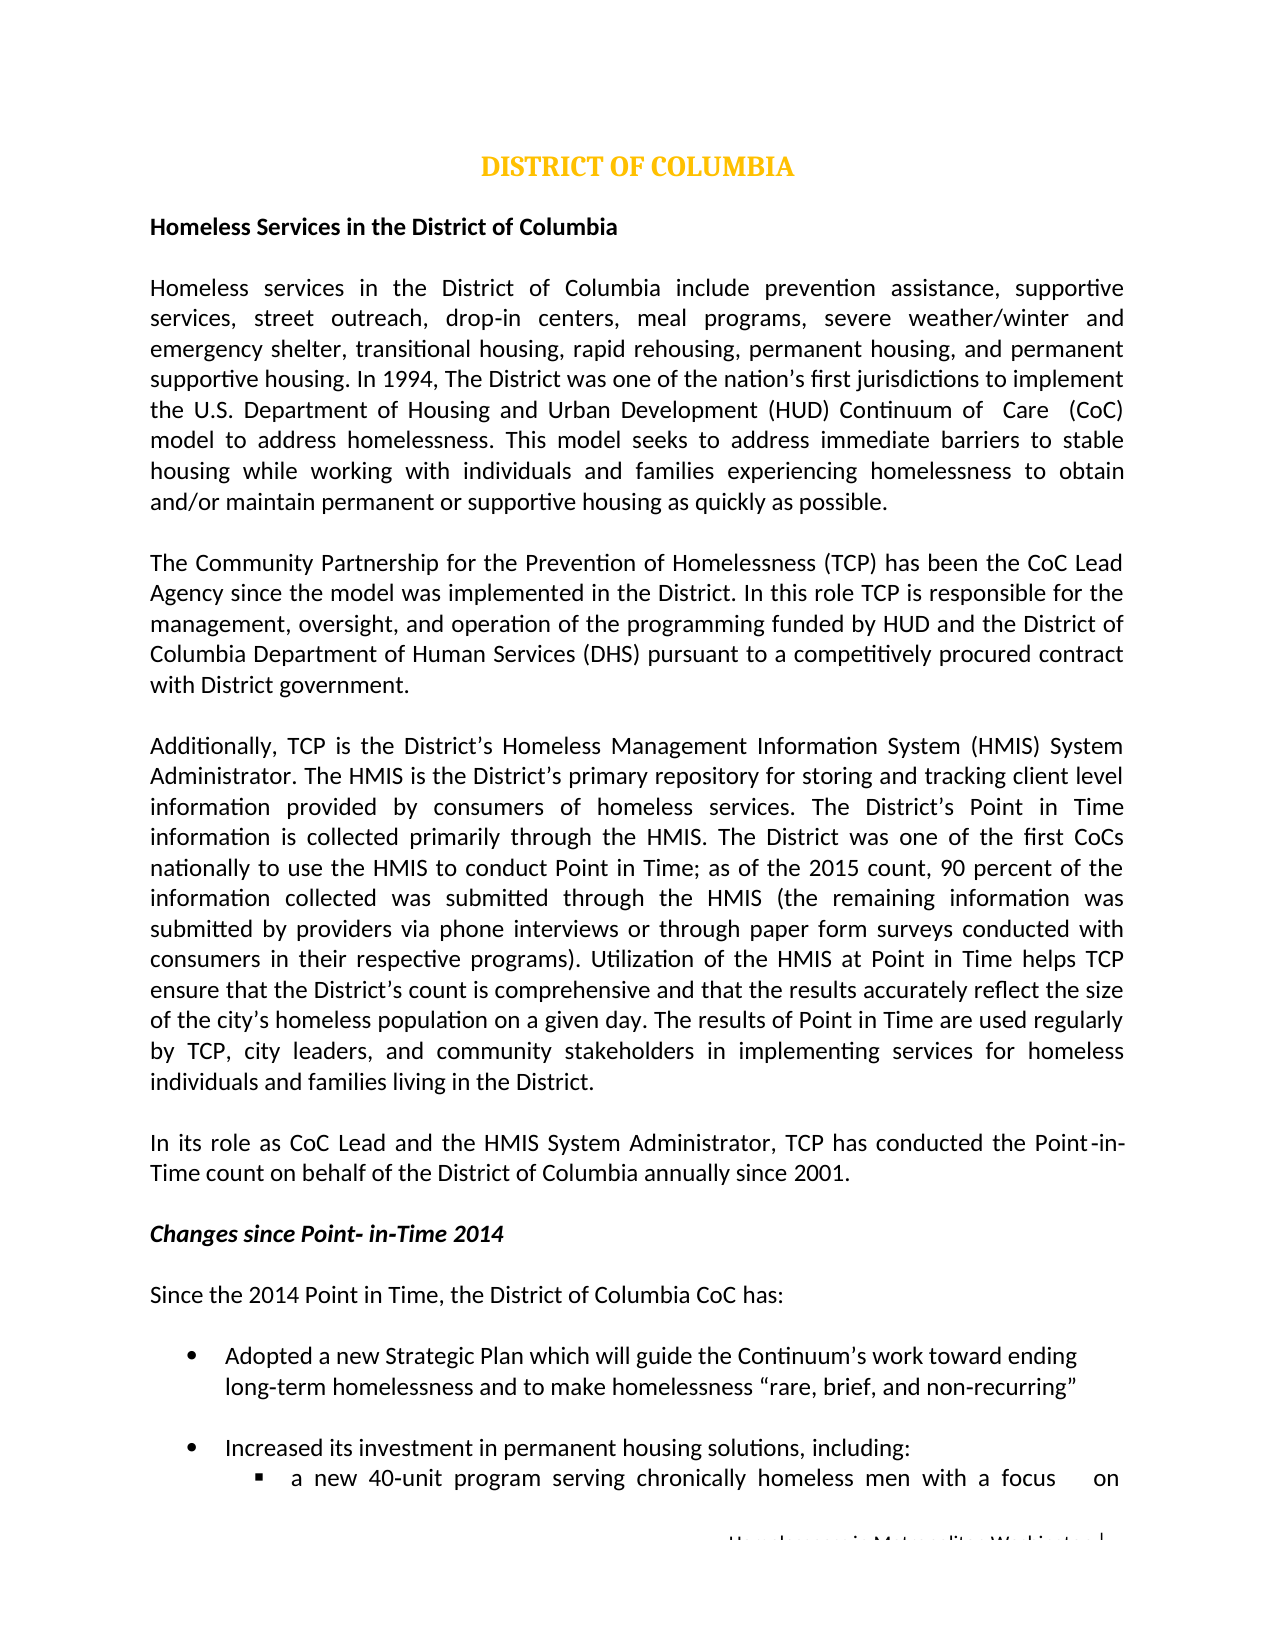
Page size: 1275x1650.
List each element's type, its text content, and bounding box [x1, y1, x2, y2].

text Additionally, TCP is the District’s Homeless Management Information System (HMIS) System Administrator. The HMIS is the District’s primary repository for storing and tracking client level information provided by consumers of homeless services. The District’s Point in Time information is collected primarily through the HMIS. The District was one of the first CoCs nationally to use the HMIS to conduct Point in Time; as of the 2015 count, 90 percent of the information collected was submitted through the HMIS (the remaining information was submitted by providers via phone interviews or through paper form surveys conducted with consumers in their respective programs). Utilization of the HMIS at Point in Time helps TCP ensure that the District’s count is comprehensive and that the results accurately reflect the size of the city’s homeless population on a given day. The results of Point in Time are used regularly by TCP, city leaders, and community stakeholders in implementing services for homeless individuals and families living in the District. [150, 730, 1125, 1096]
subtitle DISTRICT OF COLUMBIA [435, 150, 840, 183]
list a new 40‐unit program serving chronically homeless men with a focus on [253, 1463, 1137, 1493]
text In its role as CoC Lead and the HMIS System Administrator, TCP has conducted the Point‐in‐ Time count on behalf of the District of Columbia annually since 2001. [150, 1127, 1125, 1188]
text The Community Partnership for the Prevention of Homelessness (TCP) has been the CoC Lead Agency since the model was implemented in the District. In this role TCP is responsible for the management, oversight, and operation of the programming funded by HUD and the District of Columbia Department of Human Services (DHS) pursuant to a competitively procured contract with District government. [150, 547, 1125, 699]
text Since the 2014 Point in Time, the District of Columbia CoC has: [150, 1279, 1137, 1310]
subtitle Homeless Services in the District of Columbia [150, 211, 1137, 241]
text Homeless services in the District of Columbia include prevention assistance, supportive services, street outreach, drop‐in centers, meal programs, severe weather/winter and emergency shelter, transitional housing, rapid rehousing, permanent housing, and permanent supportive housing. In 1994, The District was one of the nation’s first jurisdictions to implement the U.S. Department of Housing and Urban Development (HUD) Continuum of Care (CoC) model to address homelessness. This model seeks to address immediate barriers to stable housing while working with individuals and families experiencing homelessness to obtain and/or maintain permanent or supportive housing as quickly as possible. [150, 272, 1125, 516]
subtitle Changes since Point‐ in‐Time 2014 [150, 1218, 1137, 1249]
list Adopted a new Strategic Plan which will guide the Continuum’s work toward ending long‐term homelessness and to make homelessness “rare, brief, and non‐recurring” [187, 1341, 1125, 1402]
list Increased its investment in permanent housing solutions, including: [187, 1432, 1137, 1463]
